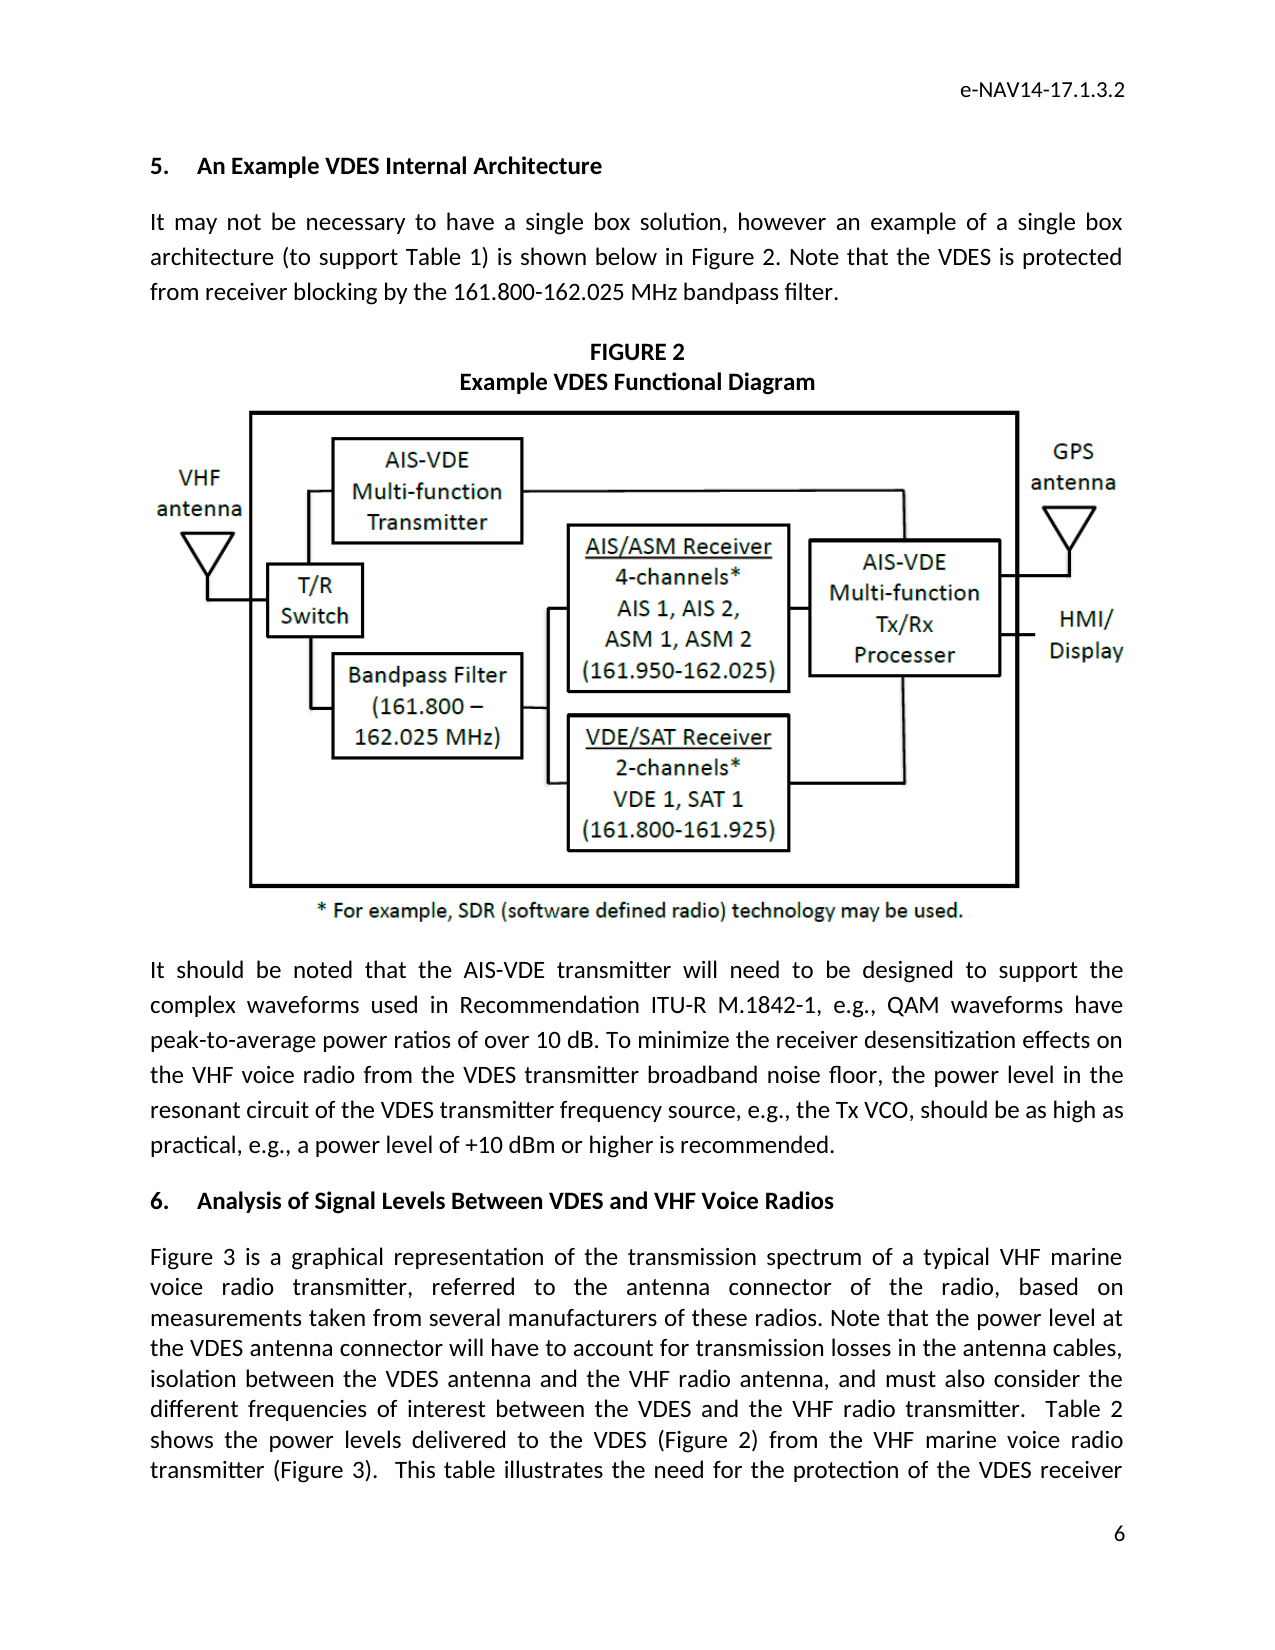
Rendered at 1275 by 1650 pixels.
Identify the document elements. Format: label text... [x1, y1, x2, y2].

text It should be noted that the AIS-VDE transmitter will need to be designed to support the complex waveforms used in Recommendation ITU-R M.1842-1, e.g., QAM waveforms have peak-to-average power ratios of over 10 dB. To minimize the receiver desensitization effects on the VHF voice radio from the VDES transmitter broadband noise floor, the power level in the resonant circuit of the VDES transmitter frequency source, e.g., the Tx VCO, should be as high as practical, e.g., a power level of +10 dBm or higher is recommended. [150, 954, 1125, 1160]
text Example VDES Functional Diagram [150, 366, 1125, 396]
list An Example VDES Internal Architecture [150, 150, 1125, 181]
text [150, 1241, 1125, 1485]
text It may not be necessary to have a single box solution, however an example of a single box architecture (to support Table 1) is shown below in Figure 2. Note that the VDES is protected from receiver blocking by the 161.800-162.025 MHz bandpass filter. [150, 206, 1125, 306]
text FIGURE 2 [150, 336, 1125, 366]
list Analysis of Signal Levels Between VDES and VHF Voice Radios [150, 1185, 1125, 1216]
